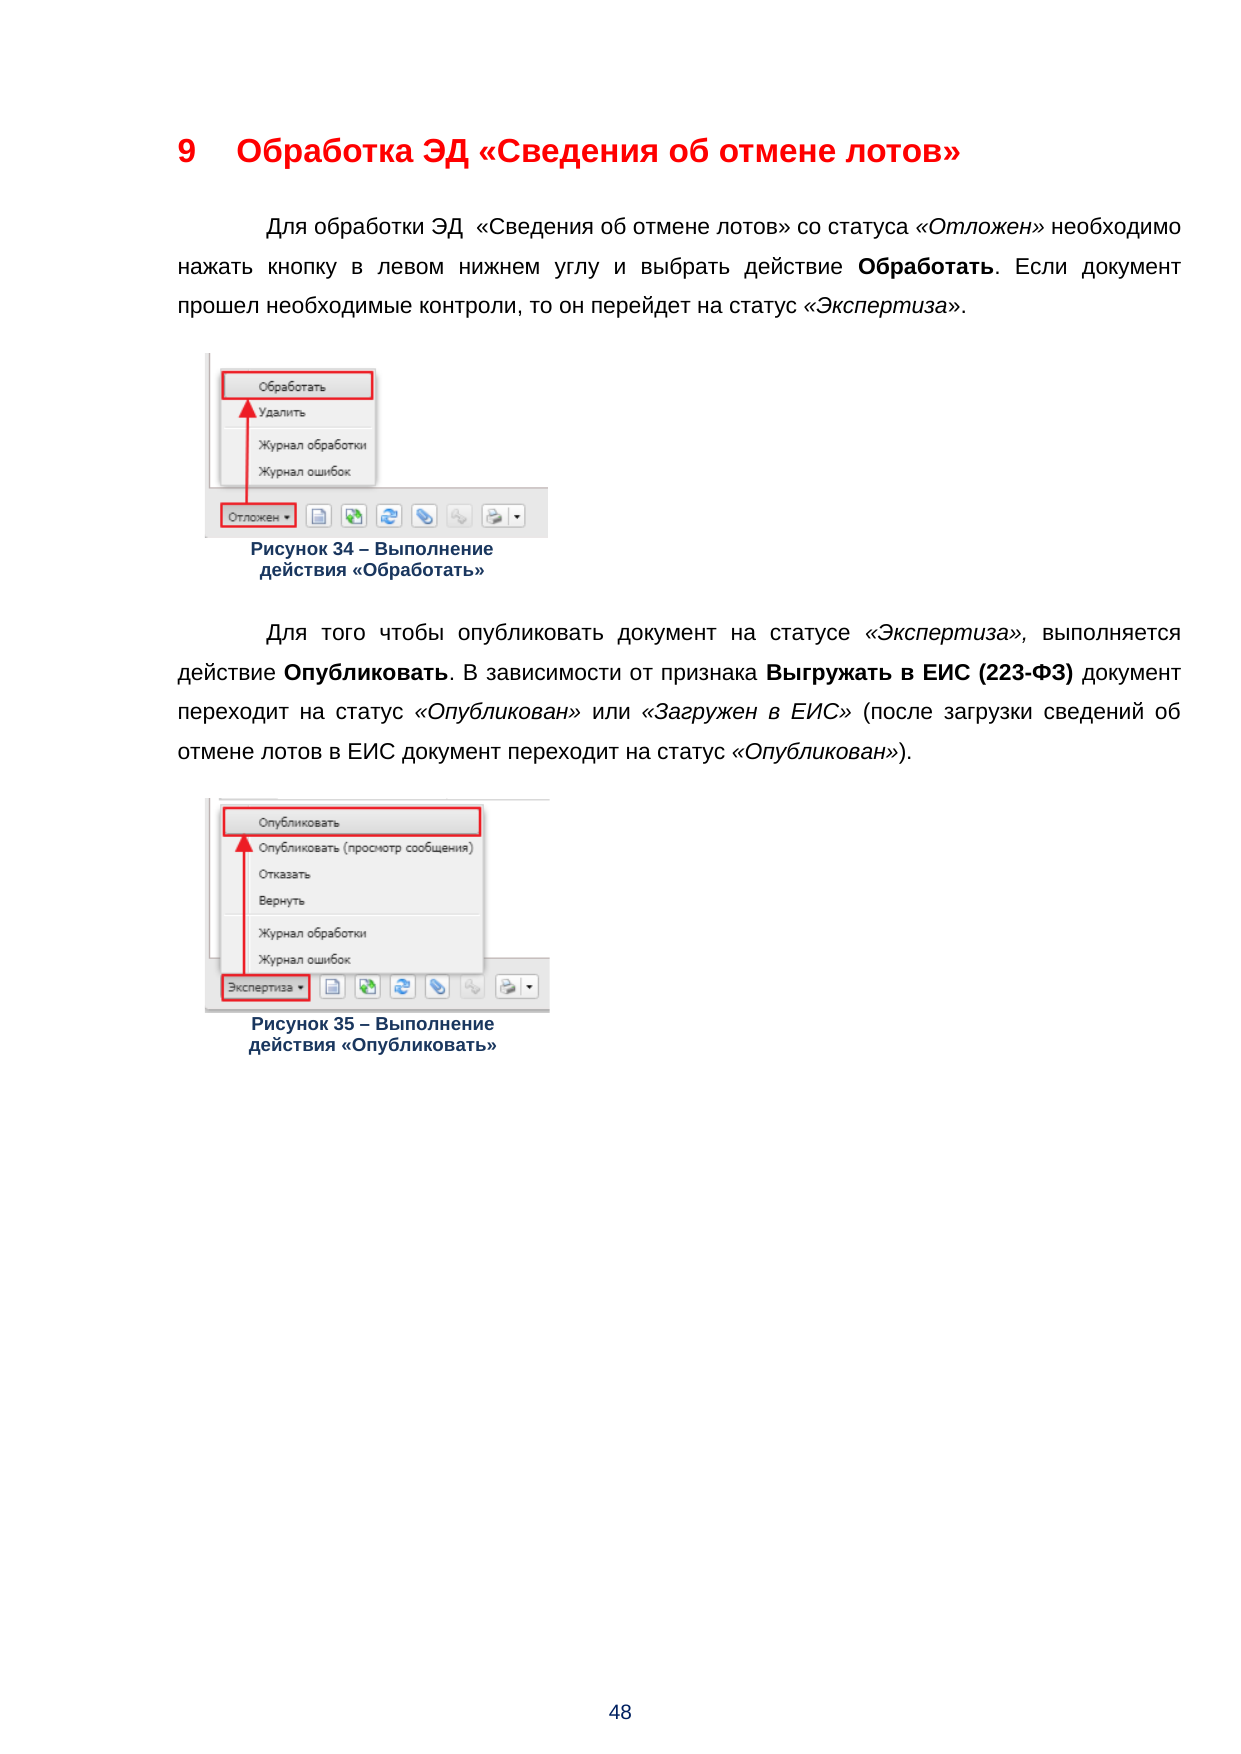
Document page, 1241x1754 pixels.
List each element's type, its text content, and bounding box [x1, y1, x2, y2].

picture [204, 798, 550, 1013]
subtitle Обработка ЭД «Сведения об отмене лотов» [177, 131, 1181, 169]
text Для обработки ЭД «Сведения об отмене лотов» со статуса «Отложен» необходимо нажать кнопку в левом нижнем углу и выбрать действие Обработать. Если документ прошел необходимые контроли, то он перейдет на статус «Экспертиза». [177, 213, 1181, 318]
text Для того чтобы опубликовать документ на статусе «Экспертиза», выполняется действие Опубликовать. В зависимости от признака Выгружать в ЕИС (223-ФЗ) документ переходит на статус «Опубликован» или «Загружен в ЕИС» (после загрузки сведений об отмене лотов в ЕИС документ переходит на статус «Опубликован»). [177, 619, 1181, 764]
picture [204, 353, 548, 538]
